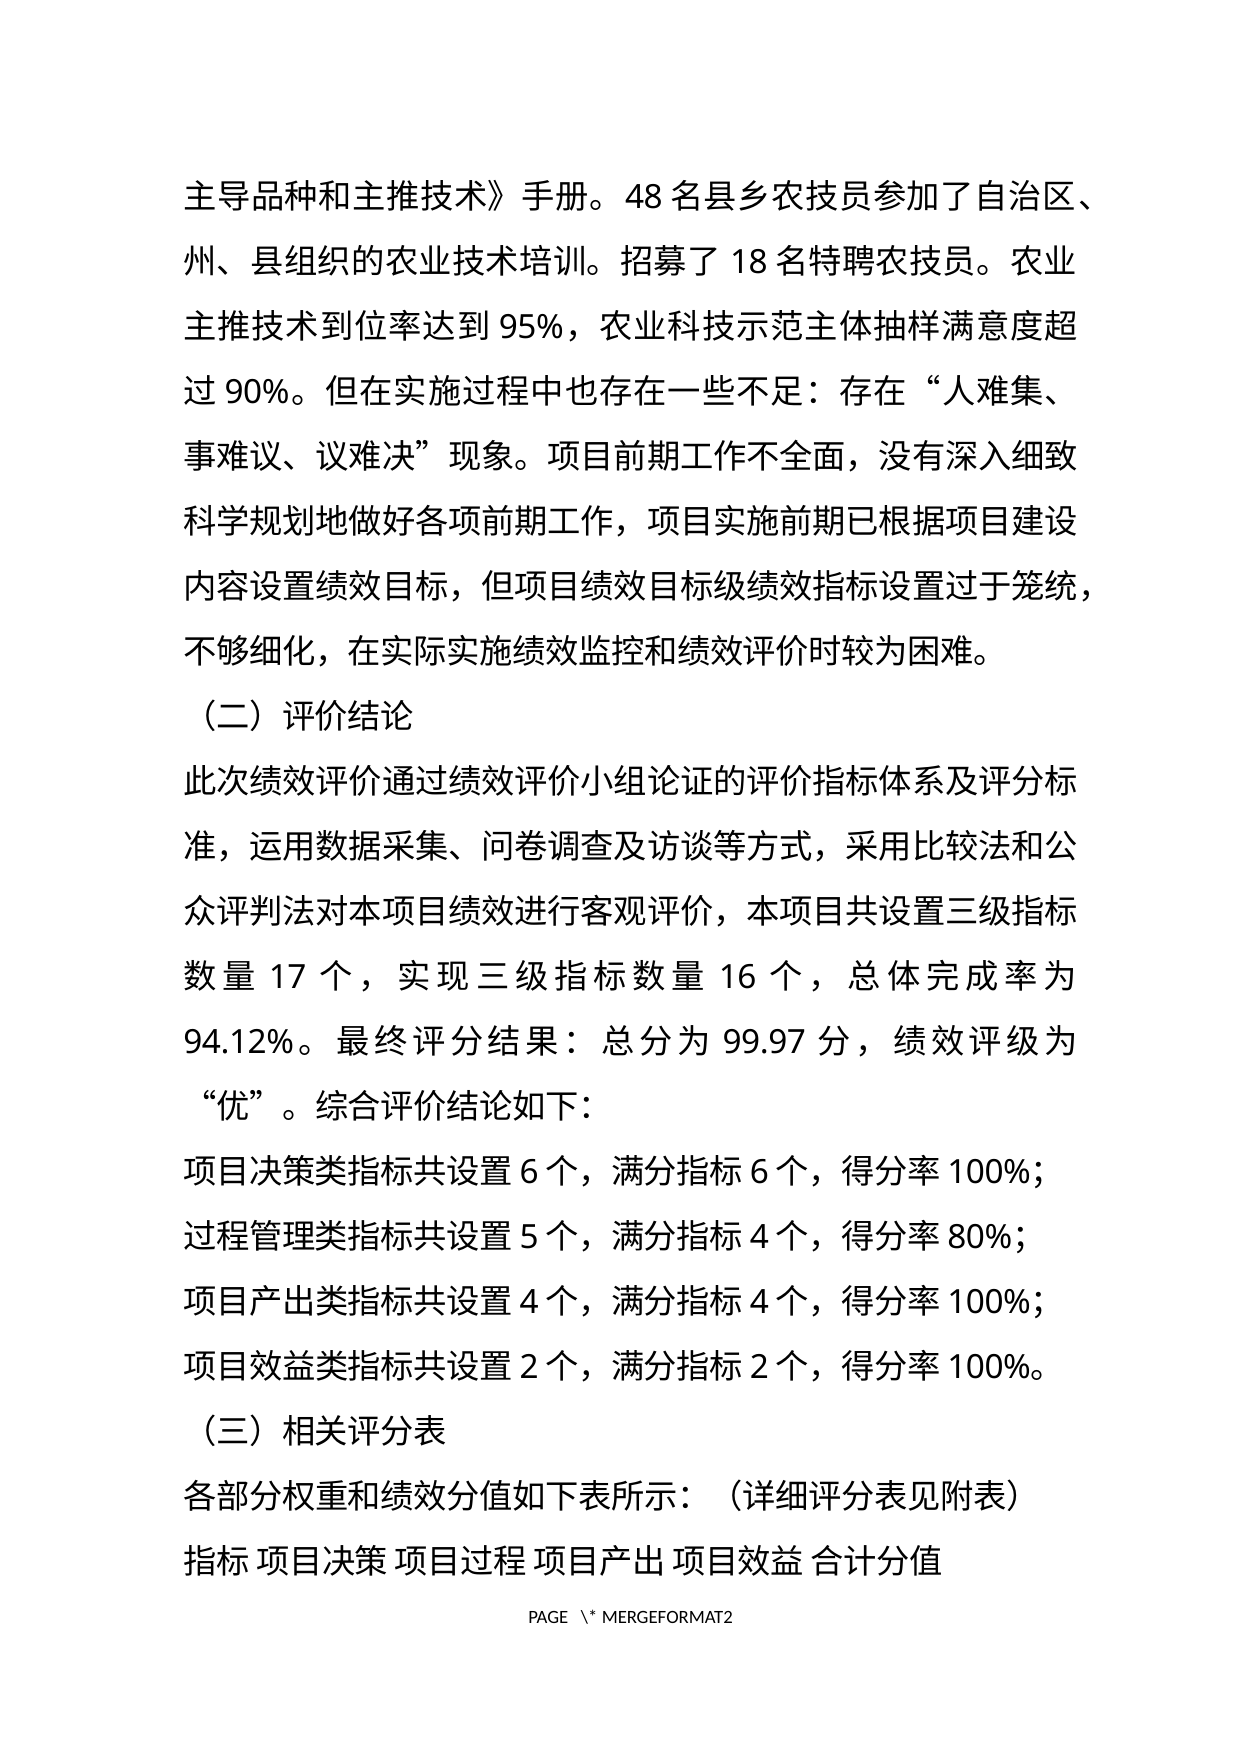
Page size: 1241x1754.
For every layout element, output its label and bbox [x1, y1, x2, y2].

text [183, 162, 1078, 1592]
